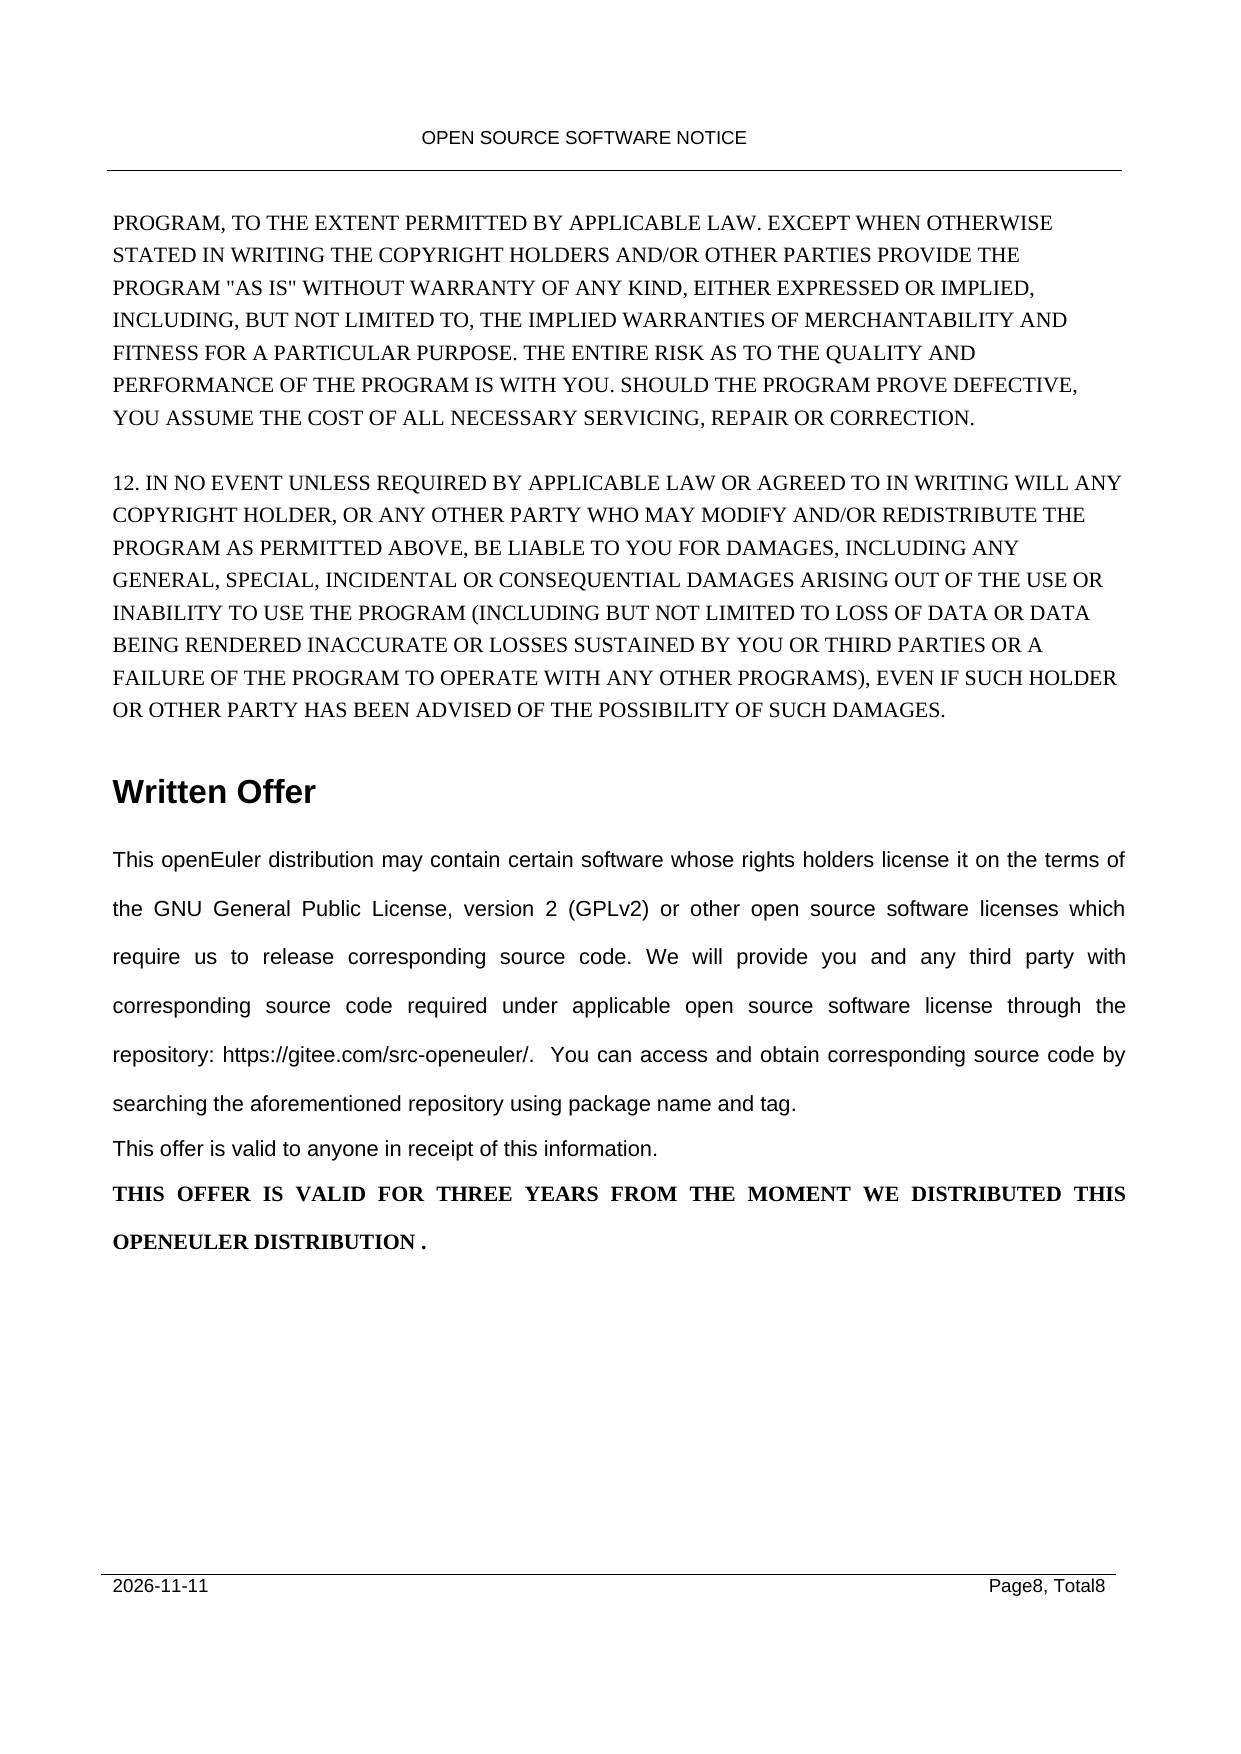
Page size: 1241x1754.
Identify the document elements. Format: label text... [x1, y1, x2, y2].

text THIS OFFER IS VALID FOR THREE YEARS FROM THE MOMENT WE DISTRIBUTED THIS OPENEULER DISTRIBUTION . [112, 1177, 1128, 1258]
text This openEuler distribution may contain certain software whose rights holders license it on the terms of the GNU General Public License, version 2 (GPLv2) or other open source software licenses which require us to release corresponding source code. We will provide you and any third party with corresponding source code required under applicable open source software license through the repository: https://gitee.com/src-openeuler/. You can access and obtain corresponding source code by searching the aforementioned repository using package name and tag. [112, 843, 1128, 1119]
text This offer is valid to anyone in receipt of this information. [112, 1132, 1128, 1164]
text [112, 206, 1128, 759]
text Written Offer [112, 759, 1128, 824]
